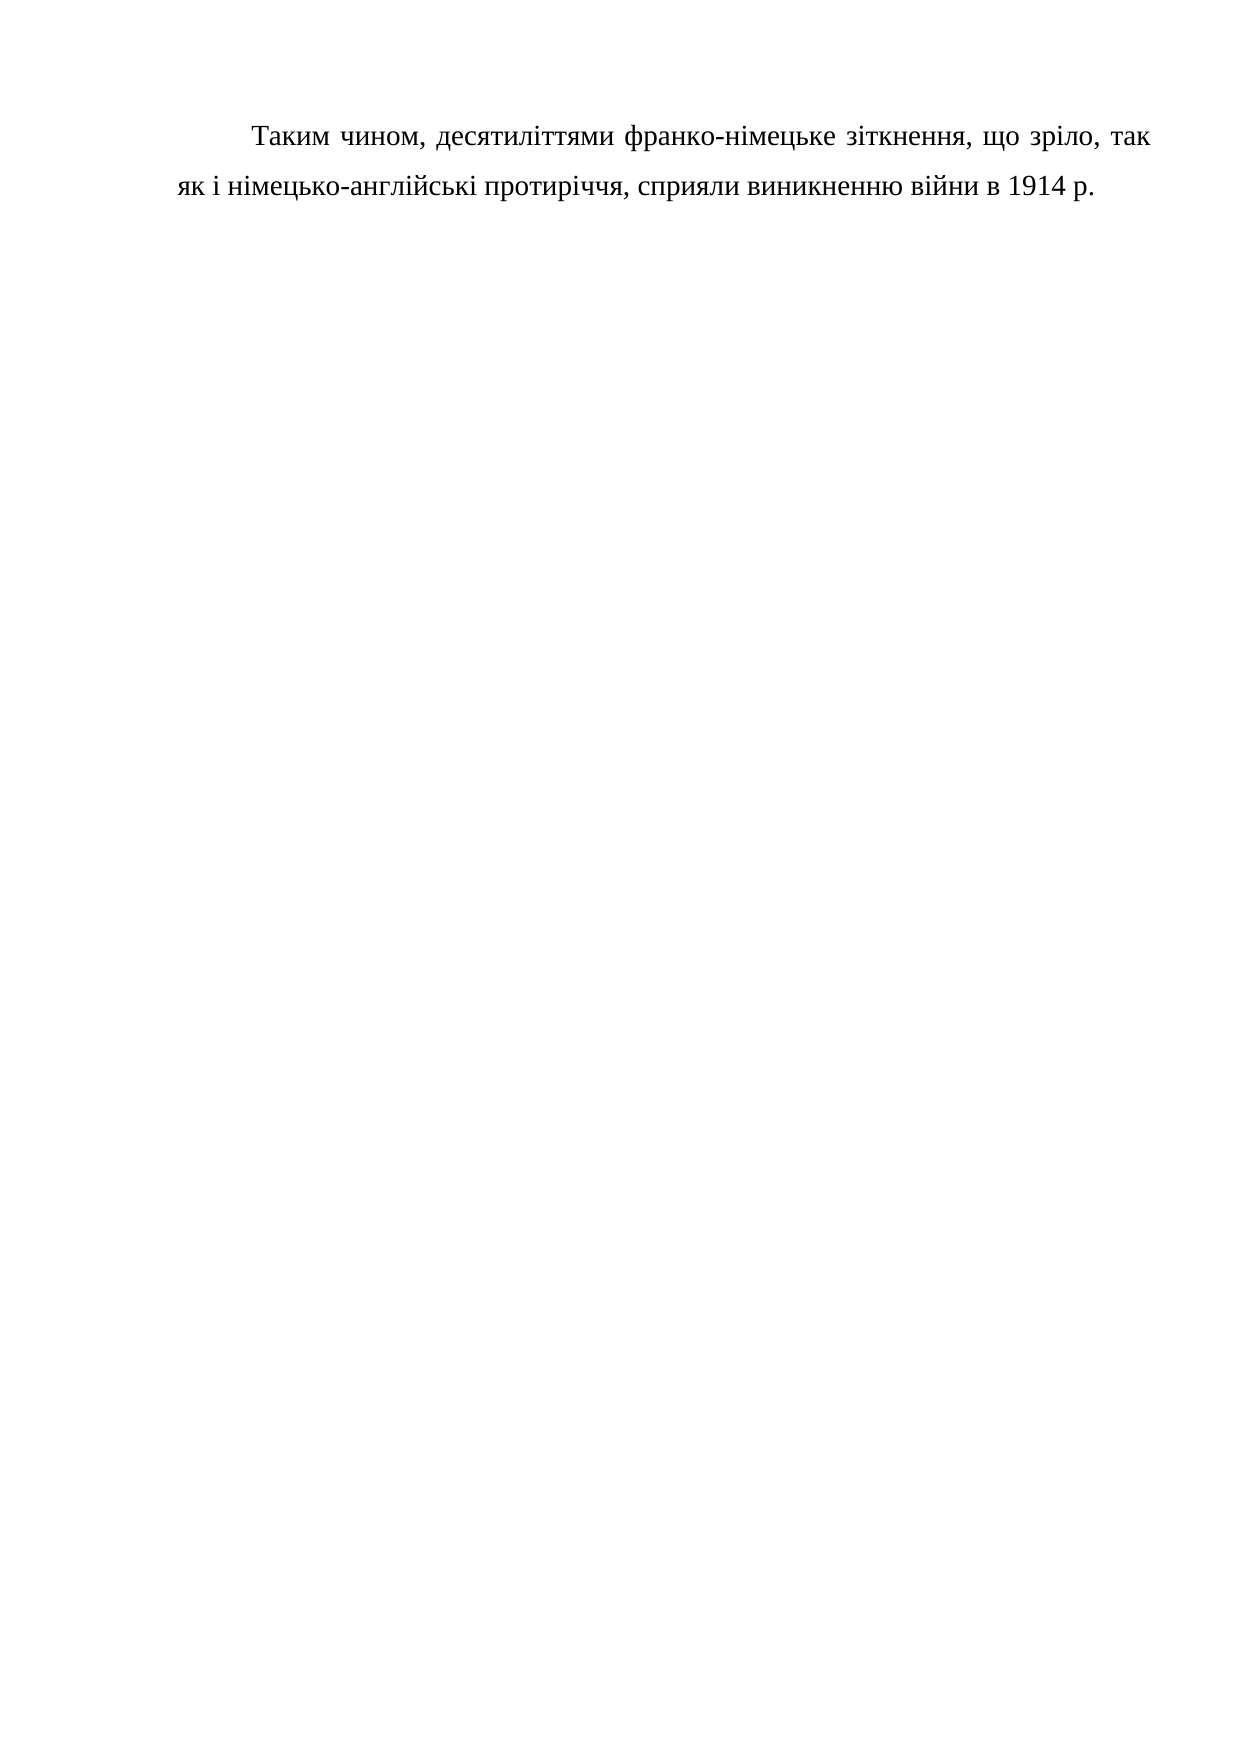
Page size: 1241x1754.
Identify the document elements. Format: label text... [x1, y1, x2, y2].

text Таким чином, десятиліттями франко-німецьке зіткнення, що зріло, так як і німецько-англійські протиріччя, сприяли виникненню війни в 1914 р. [177, 118, 1152, 202]
